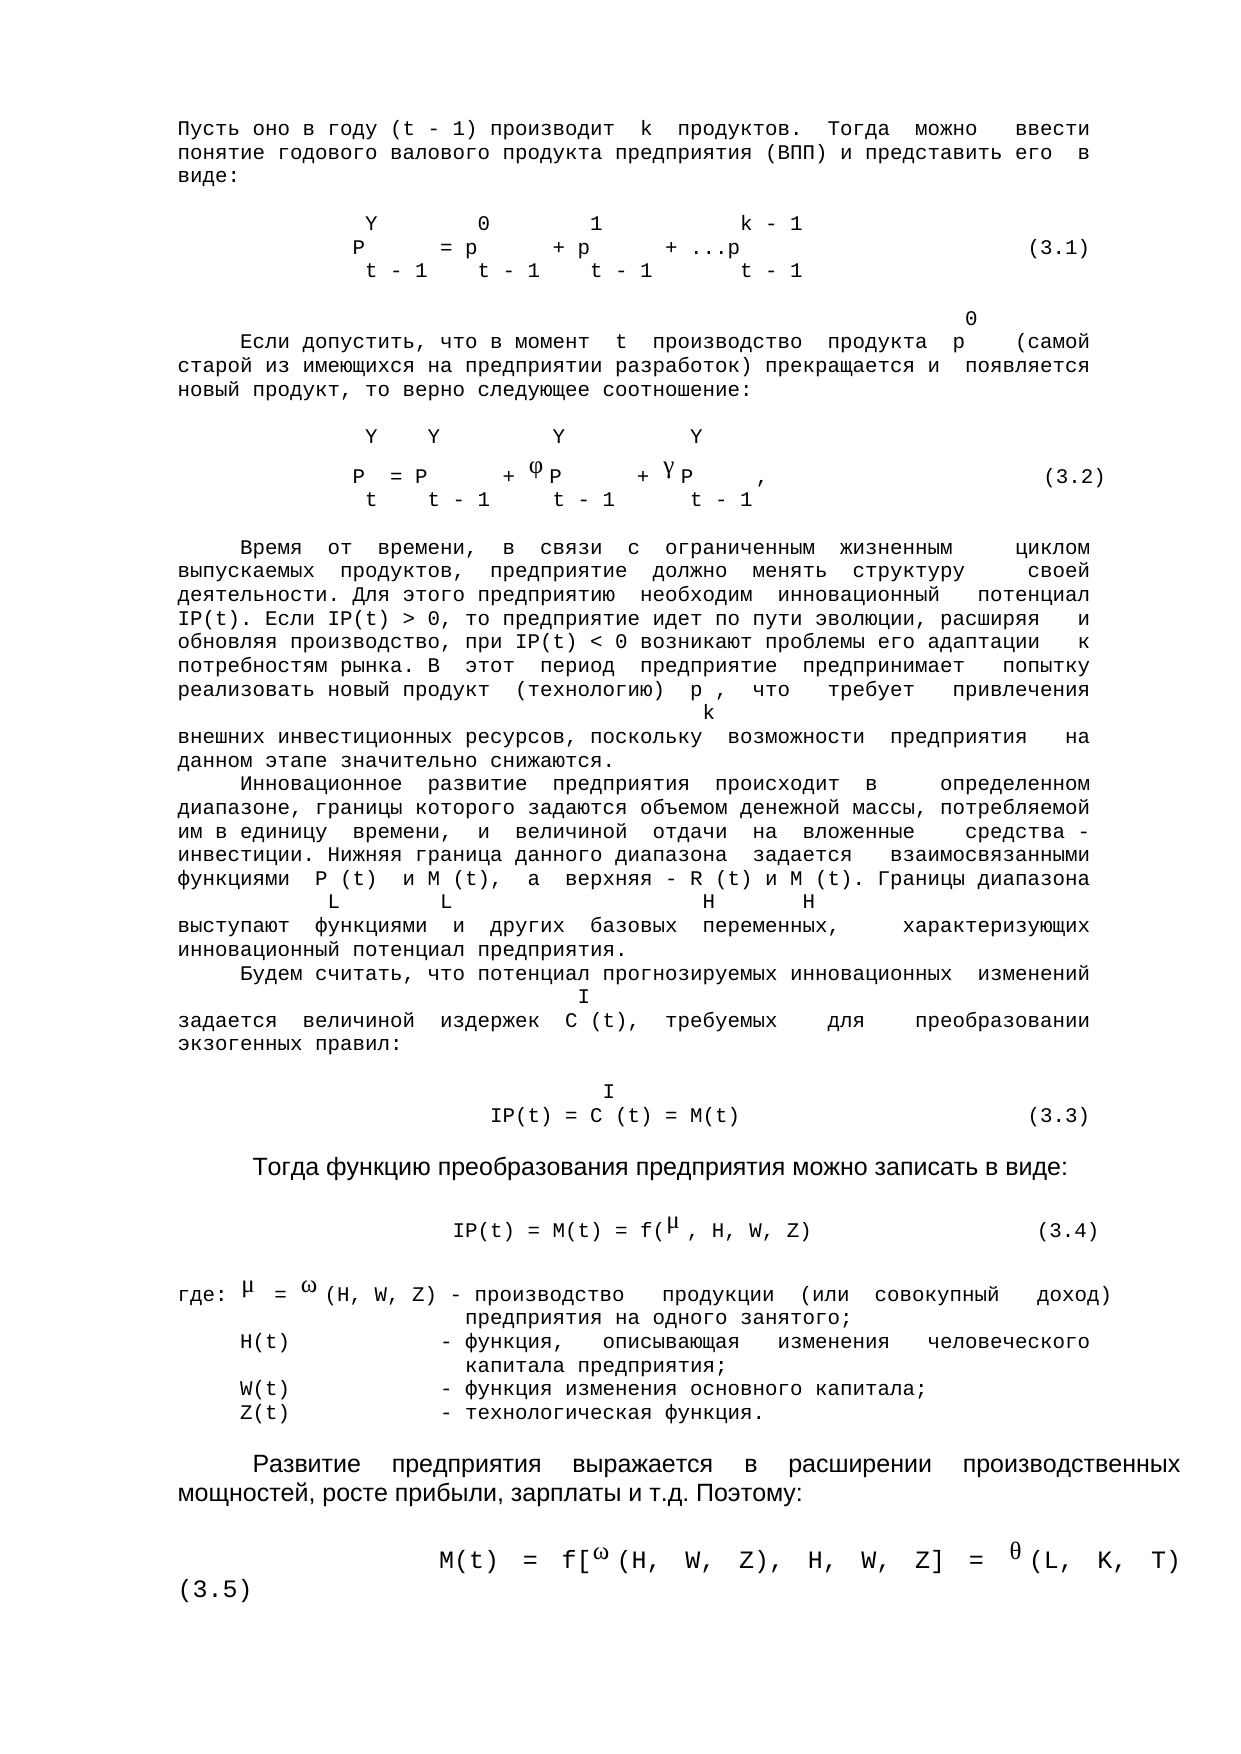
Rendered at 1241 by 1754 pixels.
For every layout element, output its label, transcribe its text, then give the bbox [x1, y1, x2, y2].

text Если допустить, что в момент t производство продукта p (самой [177, 332, 1181, 355]
text Тогда функцию преобразования предприятия можно записать в виде: [177, 1152, 1181, 1181]
text данном этапе значительно снижаются. [177, 750, 1181, 773]
text деятельности. Для этого предприятию необходим инновационный потенциал [177, 584, 1181, 608]
text Y Y Y Y [177, 426, 1181, 450]
text им в единицу времени, и величиной отдачи на вложенные средства - [177, 821, 1181, 844]
text Инновационное развитие предприятия происходит в определенном [177, 773, 1181, 797]
text t - 1 t - 1 t - 1 t - 1 [177, 260, 1181, 284]
text капитала предприятия; [177, 1354, 1181, 1378]
text потребностям рынка. В этот период предприятие предпринимает попытку [177, 655, 1181, 679]
text t t - 1 t - 1 t - 1 [177, 489, 1181, 513]
text функциями P (t) и M (t), а верхняя - R (t) и M (t). Границы диапазона [177, 868, 1181, 892]
text обновляя производство, при IP(t) < 0 возникают проблемы его адаптации к [177, 631, 1181, 655]
text L L H H [177, 892, 1181, 915]
text диапазоне, границы которого задаются объемом денежной массы, потребляемой [177, 797, 1181, 821]
text экзогенных правил: [177, 1033, 1181, 1057]
text W(t) - функция изменения основного капитала; [177, 1378, 1181, 1402]
text k [177, 702, 1181, 726]
text 0 [177, 308, 1181, 332]
text P = p + p + ...p (3.1) [177, 237, 1181, 260]
text M(t) = f[(H, W, Z), H, W, Z] = (L, K, T) (3.5) [177, 1536, 1181, 1604]
text Y 0 1 k - 1 [177, 213, 1181, 237]
text Время от времени, в связи с ограниченным жизненным циклом [177, 537, 1181, 561]
text I [177, 1081, 1181, 1105]
text IP(t) = M(t) = f(, H, W, Z) (3.4) [177, 1205, 1181, 1244]
text новый продукт, то верно следующее соотношение: [177, 379, 1181, 402]
text реализовать новый продукт (технологию) p , что требует привлечения [177, 679, 1181, 702]
text Пусть оно в году (t - 1) производит k продуктов. Тогда можно ввести [177, 118, 1181, 142]
text где: = (H, W, Z) - производство продукции (или совокупный доход) [177, 1268, 1181, 1307]
text Z(t) - технологическая функция. [177, 1402, 1181, 1426]
text выпускаемых продуктов, предприятие должно менять структуру своей [177, 561, 1181, 584]
text Развитие предприятия выражается в расширении производственных мощностей, росте прибыли, зарплаты и т.д. Поэтому: [177, 1449, 1181, 1507]
text инвестиции. Нижняя граница данного диапазона задается взаимосвязанными [177, 844, 1181, 868]
text задается величиной издержек C (t), требуемых для преобразовании [177, 1010, 1181, 1033]
text внешних инвестиционных ресурсов, поскольку возможности предприятия на [177, 726, 1181, 750]
text IP(t) = C (t) = M(t) (3.3) [177, 1105, 1181, 1128]
text виде: [177, 165, 1181, 189]
text Будем считать, что потенциал прогнозируемых инновационных изменений [177, 962, 1181, 986]
text IP(t). Если IP(t) > 0, то предприятие идет по пути эволюции, расширяя и [177, 608, 1181, 631]
text старой из имеющихся на предприятии разработок) прекращается и появляется [177, 355, 1181, 379]
text выступают функциями и других базовых переменных, характеризующих [177, 915, 1181, 939]
text инновационный потенциал предприятия. [177, 939, 1181, 962]
text P = P + P + P , (3.2) [177, 450, 1181, 489]
text предприятия на одного занятого; [177, 1307, 1181, 1331]
text H(t) - функция, описывающая изменения человеческого [177, 1331, 1181, 1354]
text понятие годового валового продукта предприятия (ВПП) и представить его в [177, 142, 1181, 165]
text I [177, 986, 1181, 1010]
